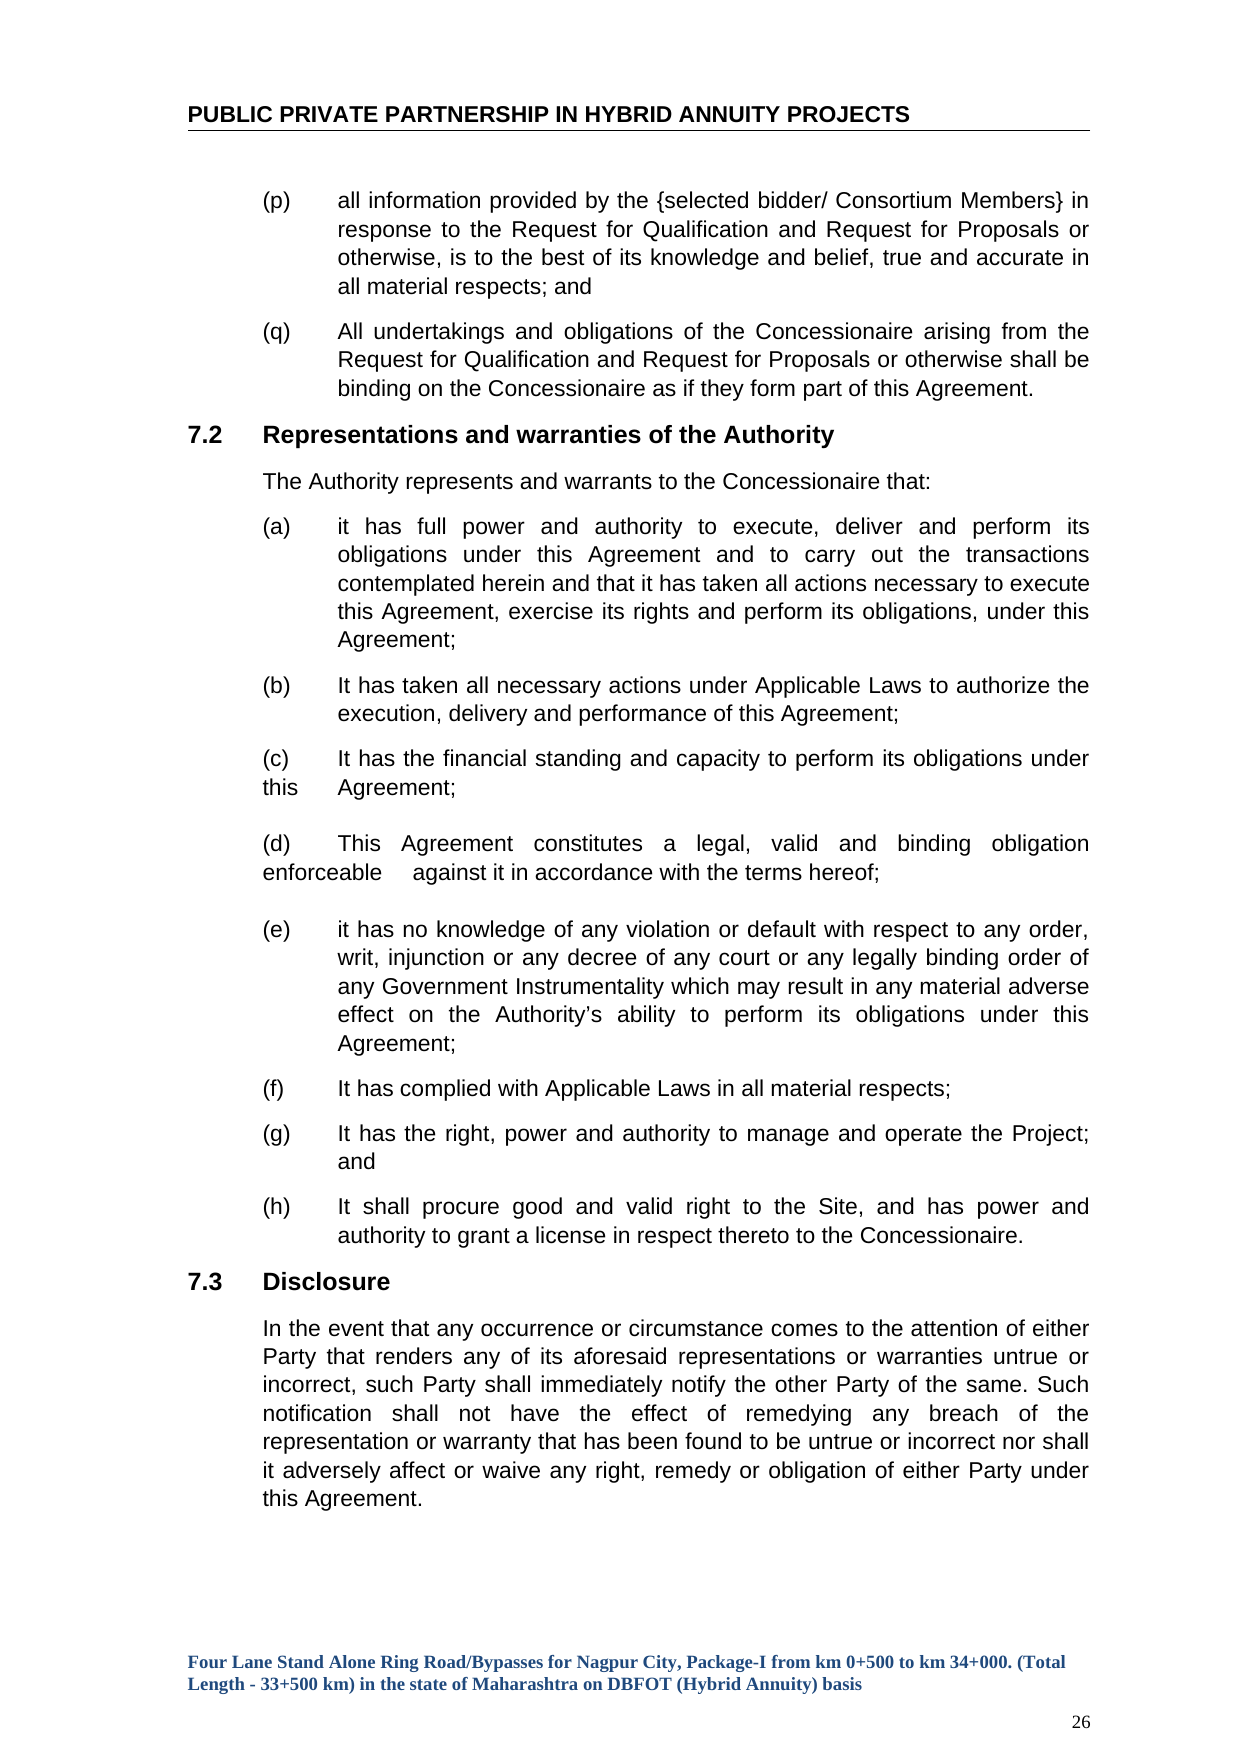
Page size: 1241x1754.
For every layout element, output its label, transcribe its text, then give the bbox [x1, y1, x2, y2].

text (a) it has full power and authority to execute, deliver and perform its obligations under this Agreement and to carry out the transactions contemplated herein and that it has taken all actions necessary to execute this Agreement, exercise its rights and perform its obligations, under this Agreement; [262, 513, 1090, 653]
text (g) It has the right, power and authority to manage and operate the Project; and [262, 1120, 1090, 1174]
text (b) It has taken all necessary actions under Applicable Laws to authorize the execution, delivery and performance of this Agreement; [262, 672, 1090, 726]
text (e) it has no knowledge of any violation or default with respect to any order, writ, injunction or any decree of any court or any legally binding order of any Government Instrumentality which may result in any material adverse effect on the Authority’s ability to perform its obligations under this Agreement; [262, 916, 1090, 1056]
text (c) It has the financial standing and capacity to perform its obligations under this Agreement; [262, 745, 1090, 800]
text (d) This Agreement constitutes a legal, valid and binding obligation enforceable against it in accordance with the terms hereof; [262, 830, 1090, 885]
text 7.2 Representations and warranties of the Authority [187, 420, 1090, 449]
text 7.3 Disclosure [187, 1267, 1090, 1296]
text In the event that any occurrence or circumstance comes to the attention of either Party that renders any of its aforesaid representations or warranties untrue or incorrect, such Party shall immediately notify the other Party of the same. Such notification shall not have the effect of remedying any breach of the representation or warranty that has been found to be untrue or incorrect nor shall it adversely affect or waive any right, remedy or obligation of either Party under this Agreement. [262, 1314, 1090, 1511]
text (h) It shall procure good and valid right to the Site, and has power and authority to grant a license in respect thereto to the Concessionaire. [262, 1193, 1090, 1248]
text (p) all information provided by the {selected bidder/ Consortium Members} in response to the Request for Qualification and Request for Proposals or otherwise, is to the best of its knowledge and belief, true and accurate in all material respects; and [262, 187, 1090, 299]
text The Authority represents and warrants to the Concessionaire that: [187, 468, 1090, 494]
text (f) It has complied with Applicable Laws in all material respects; [262, 1074, 1090, 1101]
text (q) All undertakings and obligations of the Concessionaire arising from the Request for Qualification and Request for Proposals or otherwise shall be binding on the Concessionaire as if they form part of this Agreement. [262, 318, 1090, 401]
